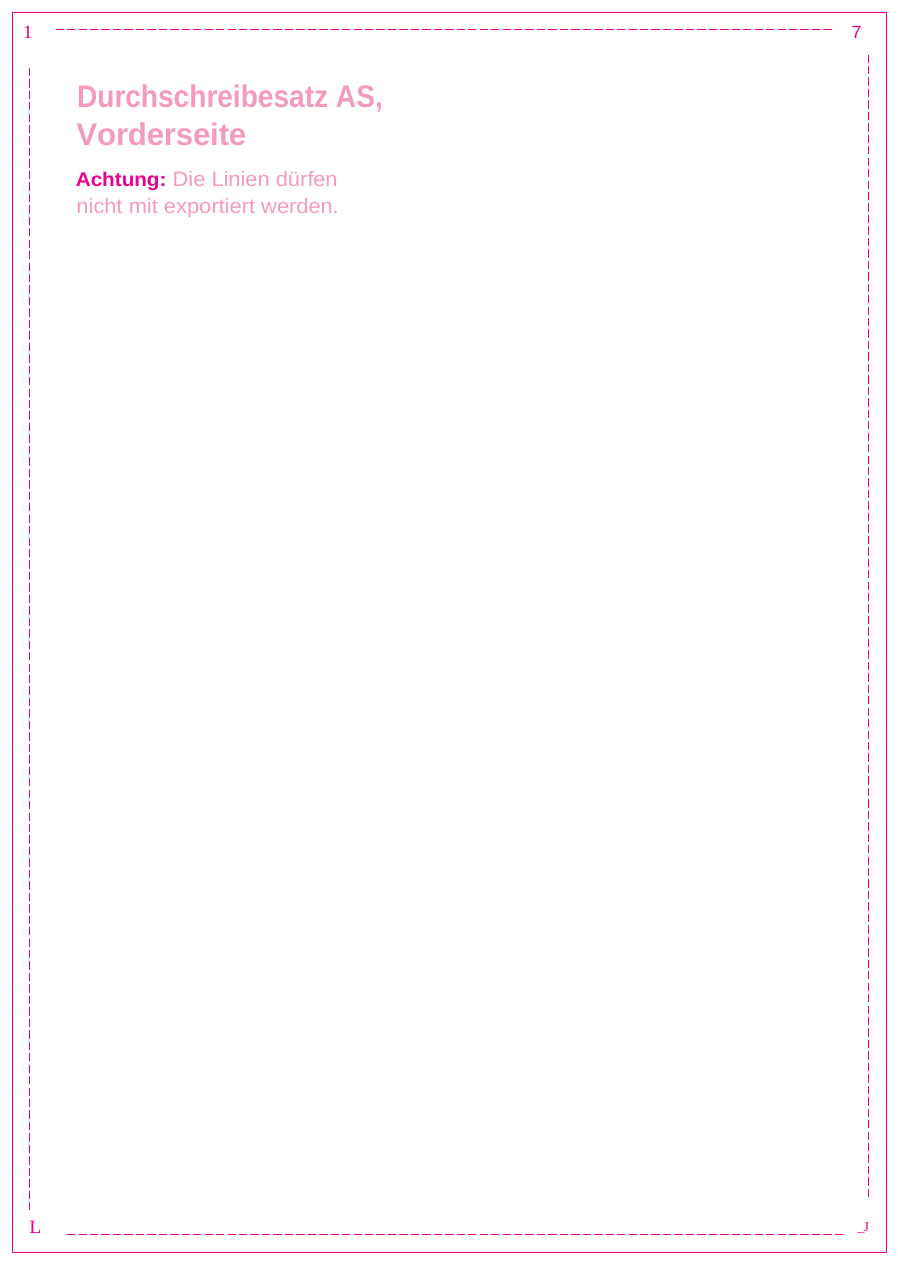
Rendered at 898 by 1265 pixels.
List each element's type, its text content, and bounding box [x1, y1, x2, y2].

subtitle Achtung: Die Linien dürfen nicht mit exportiert werden. [76, 167, 382, 217]
text L _J [29, 1213, 881, 1237]
text 1 7 [23, 21, 881, 42]
subtitle Durchschreibesatz AS, Vorderseite [76, 78, 527, 152]
